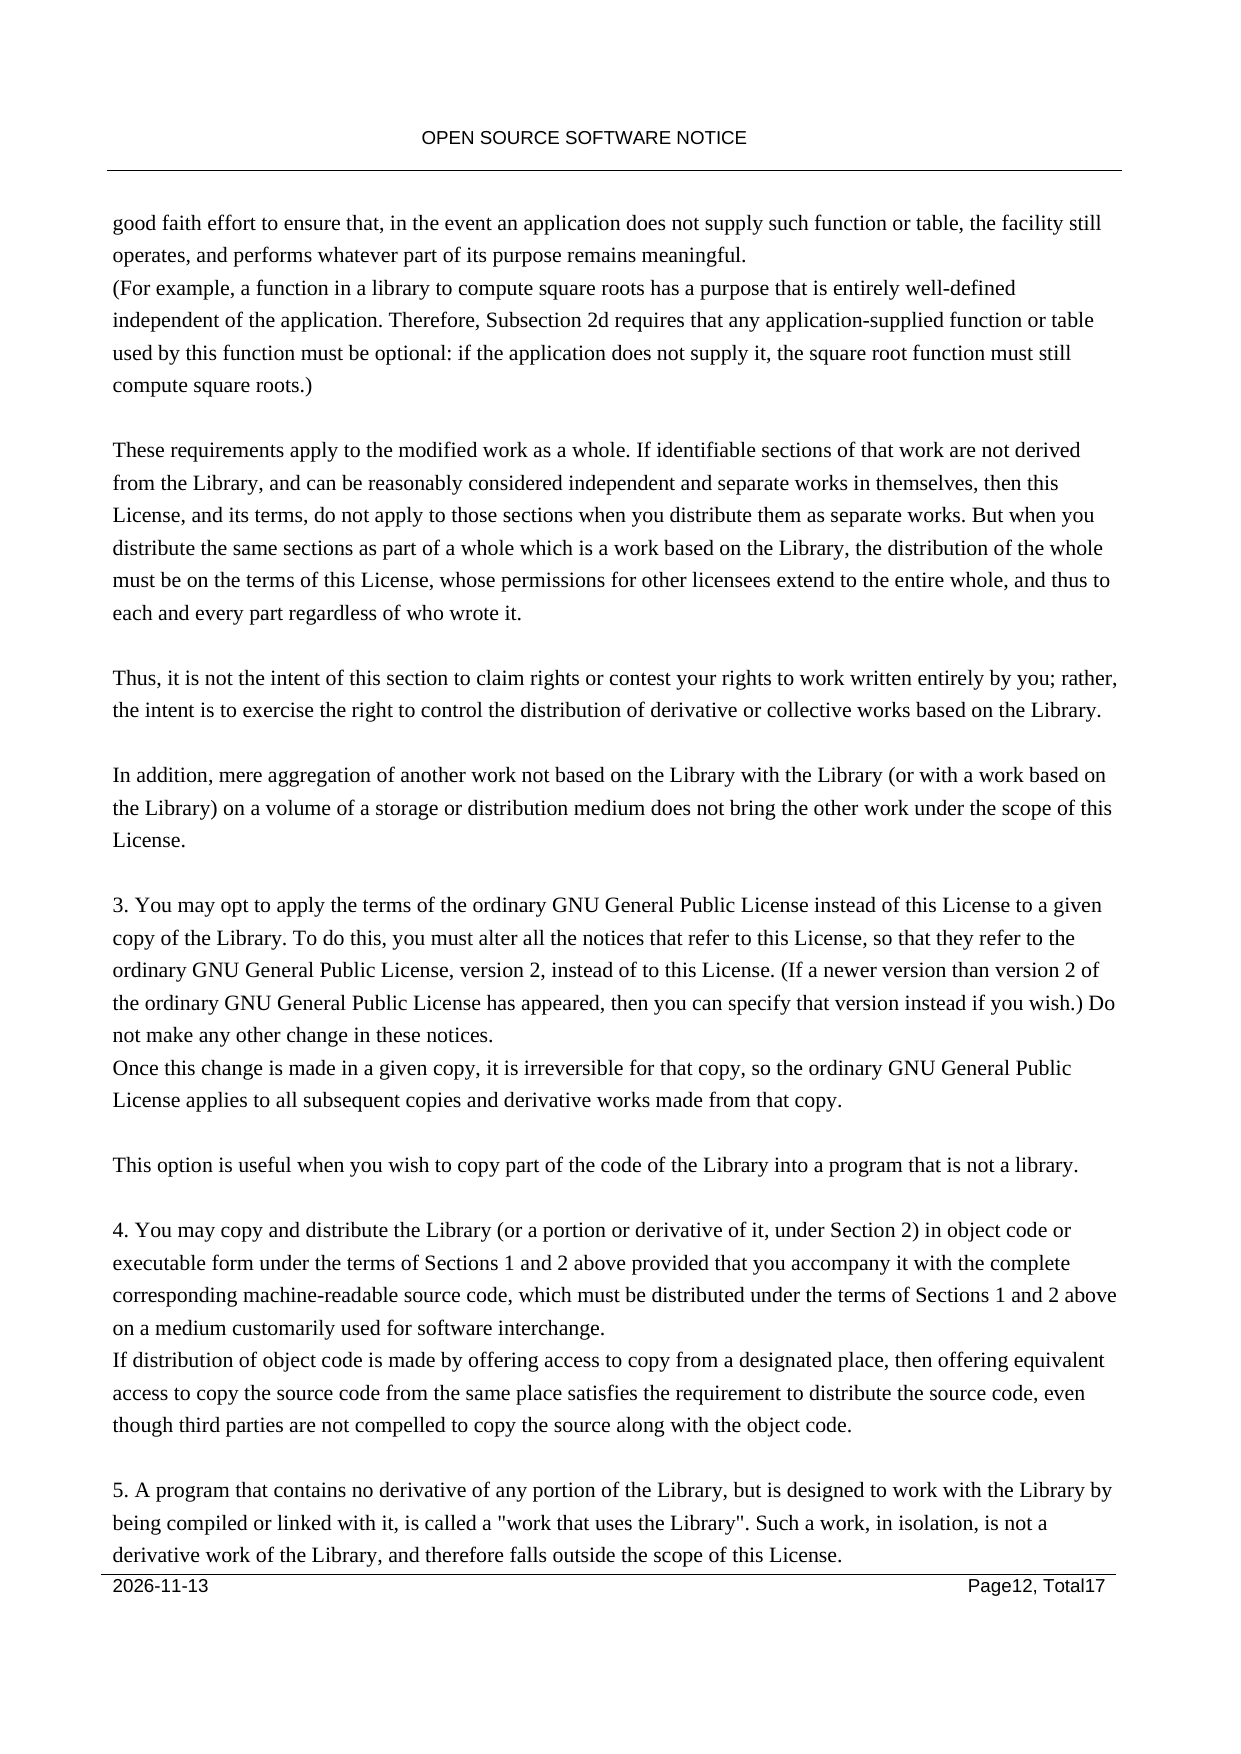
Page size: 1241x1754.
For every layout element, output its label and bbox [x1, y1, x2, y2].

text [112, 206, 1128, 1571]
